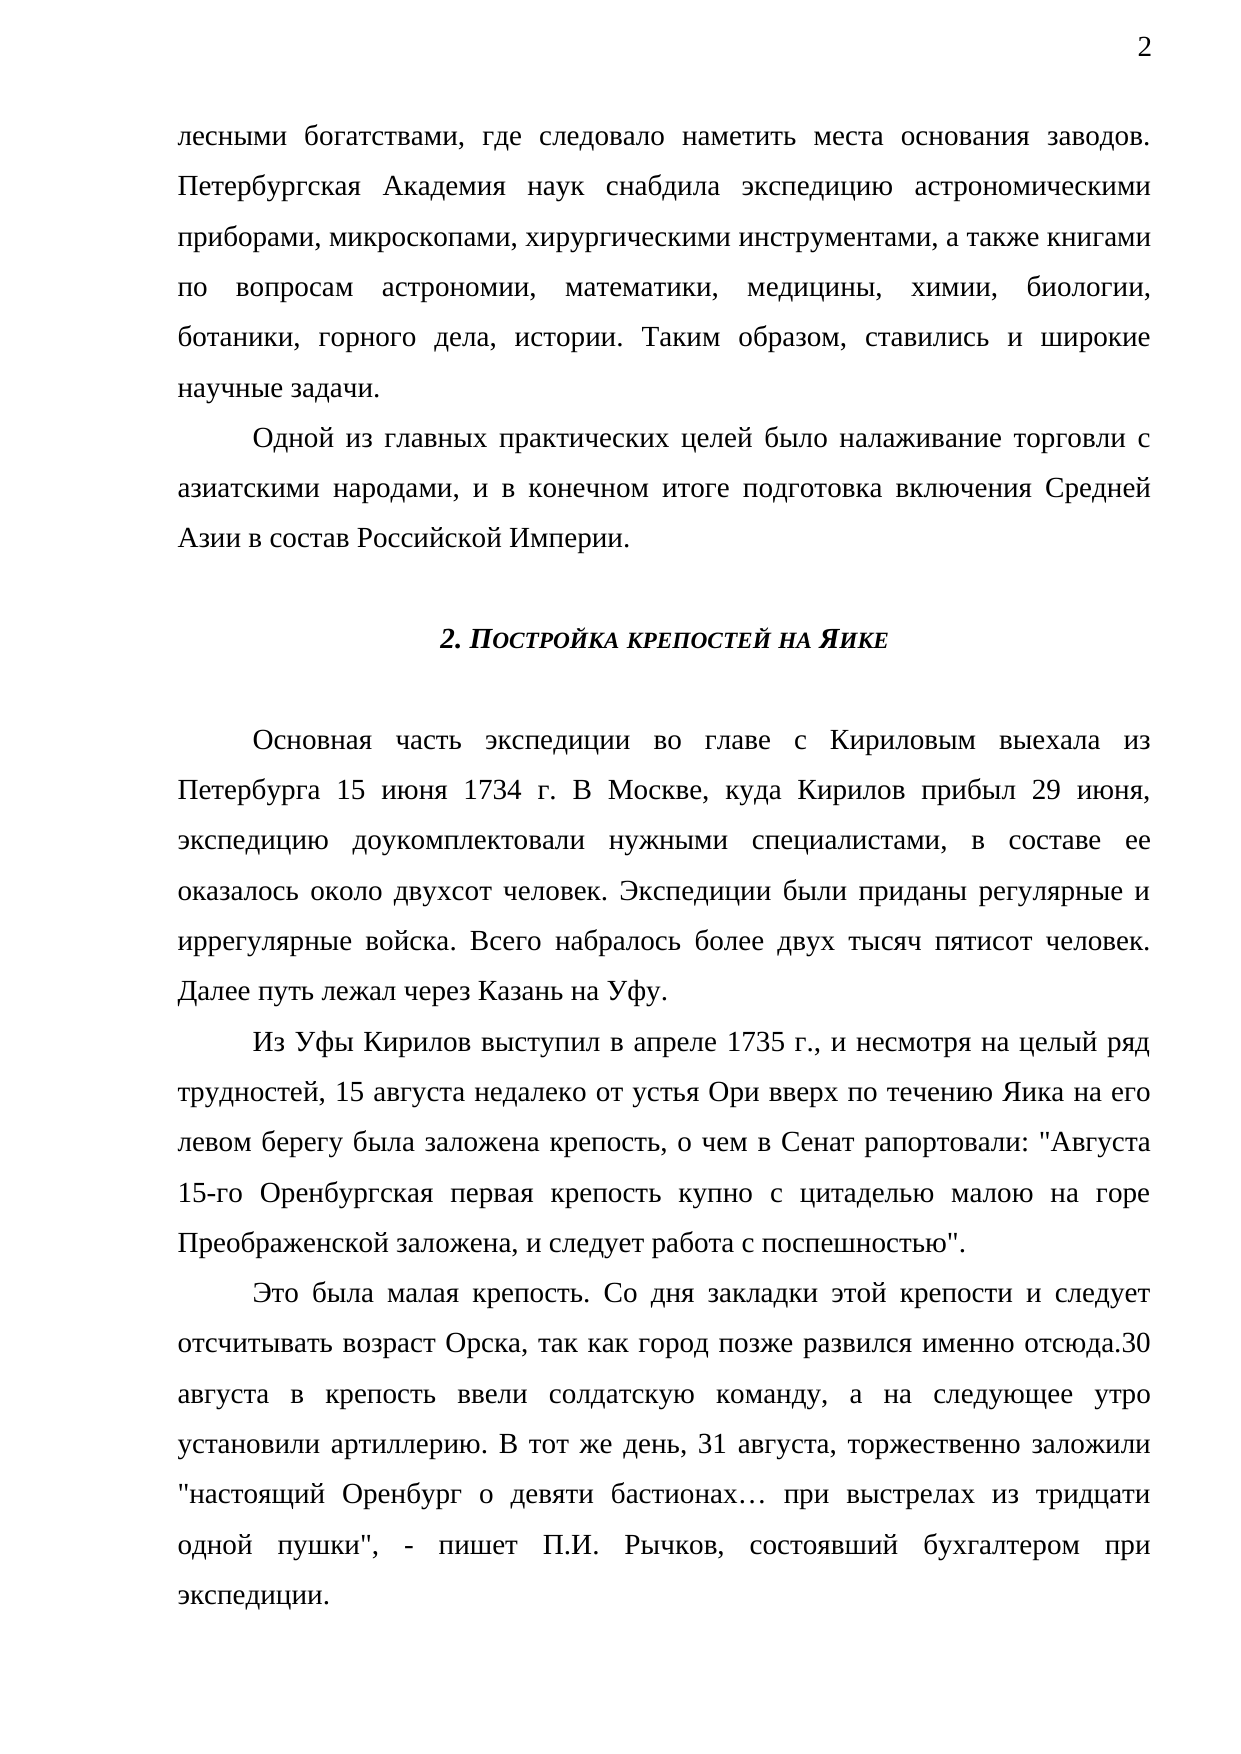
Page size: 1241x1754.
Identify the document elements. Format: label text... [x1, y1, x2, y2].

text Основная часть экспедиции во главе с Кириловым выехала из Петербурга 15 июня 1734 г. В Москве, куда Кирилов прибыл 29 июня, экспедицию доукомплектовали нужными специалистами, в составе ее оказалось около двухсот человек. Экспедиции были приданы регулярные и иррегулярные войска. Всего набралось более двух тысяч пятисот человек. Далее путь лежал через Казань на Уфу. [177, 722, 1152, 1007]
text Это была малая крепость. Со дня закладки этой крепости и следует отсчитывать возраст Орска, так как город позже развился именно отсюда.30 августа в крепость ввели солдатскую команду, а на следующее утро установили артиллерию. В тот же день, 31 августа, торжественно заложили "настоящий Оренбург о девяти бастионах… при выстрелах из тридцати одной пушки", - пишет П.И. Рычков, состоявший бухгалтером при экспедиции. [177, 1275, 1152, 1611]
text Из Уфы Кирилов выступил в апреле 1735 г., и несмотря на целый ряд трудностей, 15 августа недалеко от устья Ори вверх по течению Яика на его левом берегу была заложена крепость, о чем в Сенат рапортовали: "Августа 15-го Оренбургская первая крепость купно с цитаделью малою на горе Преображенской заложена, и следует работа с поспешностью". [177, 1024, 1152, 1258]
text Одной из главных практических целей было налаживание торговли с азиатскими народами, и в конечном итоге подготовка включения Средней Азии в состав Российской Империи. [177, 420, 1152, 554]
subtitle 2. Постройка крепостей на Яике [177, 621, 1152, 655]
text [177, 118, 1152, 403]
